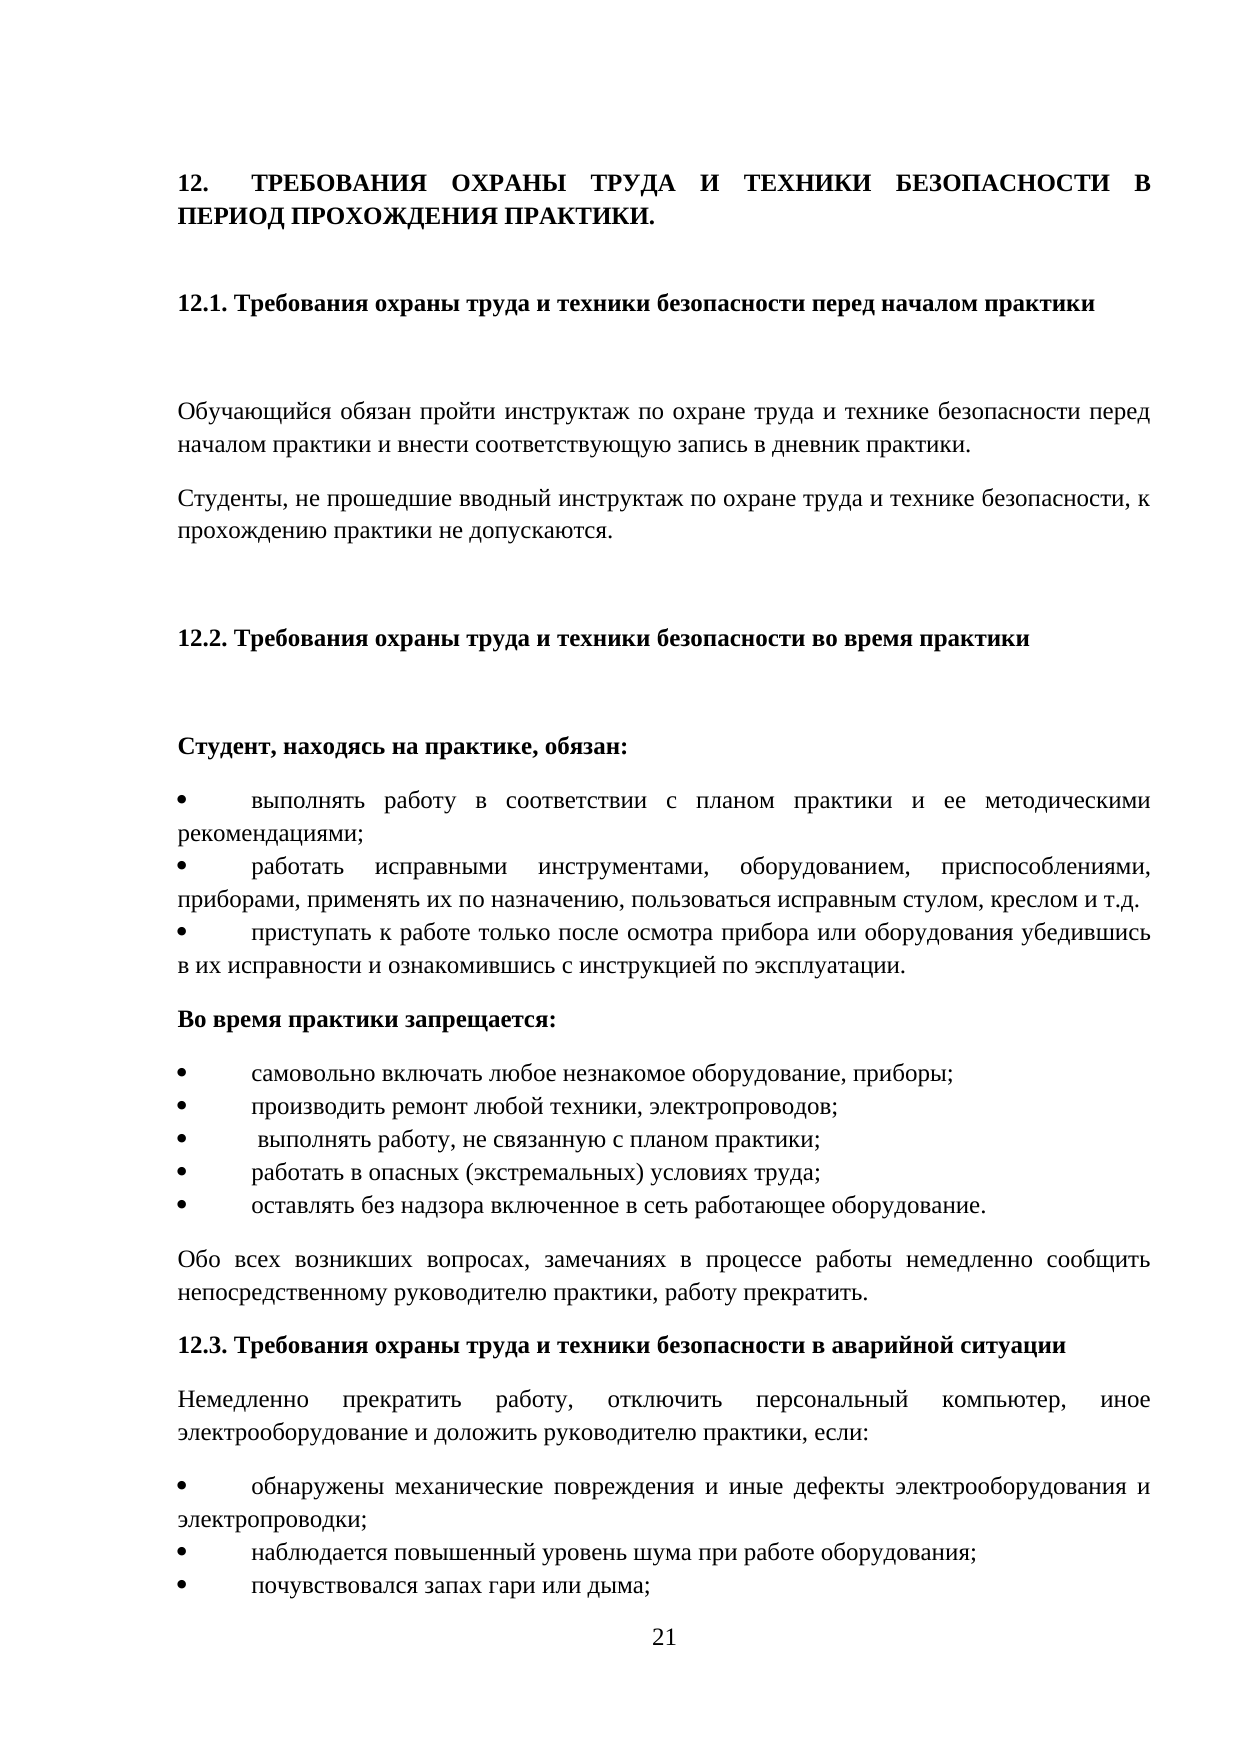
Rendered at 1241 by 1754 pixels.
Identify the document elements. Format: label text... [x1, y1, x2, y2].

list работать в опасных (экстремальных) условиях труда; [177, 1157, 1152, 1186]
list обнаружены механические повреждения и иные дефекты электрооборудования и электропроводки; [177, 1471, 1152, 1533]
text 12.1. Требования охраны труда и техники безопасности перед началом практики [177, 288, 1152, 317]
text Немедленно прекратить работу, отключить персональный компьютер, иное электрооборудование и доложить руководителю практики, если: [177, 1384, 1152, 1446]
list оставлять без надзора включенное в сеть работающее оборудование. [177, 1190, 1152, 1218]
list почувствовался запах гари или дыма; [177, 1570, 1152, 1599]
text Во время практики запрещается: [177, 1004, 1152, 1033]
text 12.2. Требования охраны труда и техники безопасности во время практики [177, 623, 1152, 652]
list наблюдается повышенный уровень шума при работе оборудования; [177, 1537, 1152, 1566]
subtitle ТРЕБОВАНИЯ ОХРАНЫ ТРУДА И ТЕХНИКИ БЕЗОПАСНОСТИ В ПЕРИОД ПРОХОЖДЕНИЯ ПРАКТИКИ. [177, 168, 1152, 230]
text Студенты, не прошедшие вводный инструктаж по охране труда и технике безопасности, к прохождению практики не допускаются. [177, 483, 1152, 544]
text Обучающийся обязан пройти инструктаж по охране труда и технике безопасности перед началом практики и внести соответствующую запись в дневник практики. [177, 396, 1152, 457]
list самовольно включать любое незнакомое оборудование, приборы; [177, 1058, 1152, 1086]
text Обо всех возникших вопросах, замечаниях в процессе работы немедленно сообщить непосредственному руководителю практики, работу прекратить. [177, 1244, 1152, 1305]
list выполнять работу, не связанную с планом практики; [177, 1124, 1152, 1152]
list работать исправными инструментами, оборудованием, приспособлениями, приборами, применять их по назначению, пользоваться исправным стулом, креслом и т.д. [177, 851, 1152, 913]
list выполнять работу в соответствии с планом практики и ее методическими рекомендациями; [177, 785, 1152, 847]
list приступать к работе только после осмотра прибора или оборудования убедившись в их исправности и ознакомившись с инструкцией по эксплуатации. [177, 917, 1152, 979]
list производить ремонт любой техники, электропроводов; [177, 1091, 1152, 1119]
text 12.3. Требования охраны труда и техники безопасности в аварийной ситуации [177, 1331, 1152, 1359]
text Студент, находясь на практике, обязан: [177, 731, 1152, 760]
